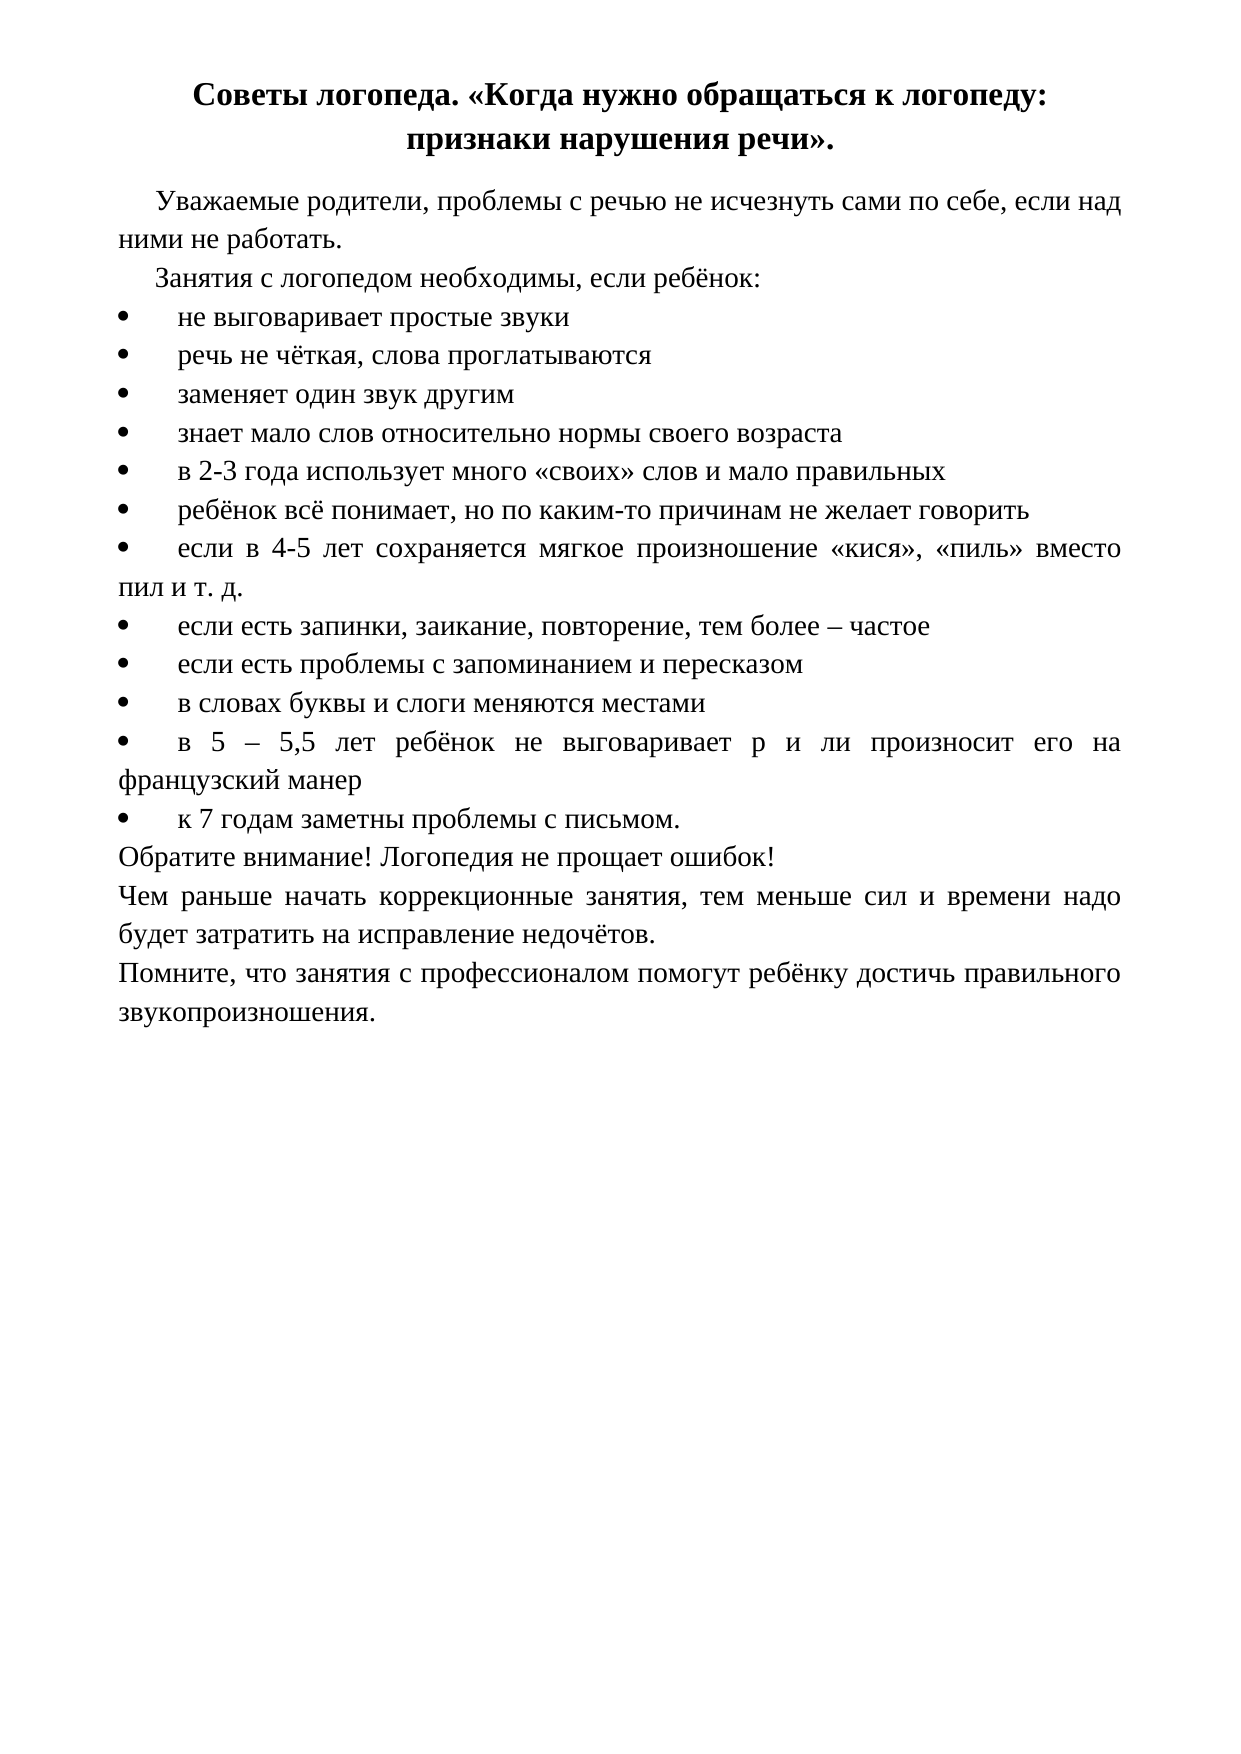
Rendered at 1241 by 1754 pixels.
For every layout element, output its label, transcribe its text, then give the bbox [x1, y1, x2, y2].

list если есть проблемы с запоминанием и пересказом [118, 646, 1122, 680]
list если есть запинки, заикание, повторение, тем более – частое [118, 608, 1122, 641]
list не выговаривает простые звуки [118, 299, 1122, 332]
list в 2-3 года использует много «своих» слов и мало правильных [118, 453, 1122, 487]
text Советы логопеда. «Когда нужно обращаться к логопеду: признаки нарушения речи». [118, 74, 1122, 157]
list Обратите внимание! Логопедия не прощает ошибок! [118, 839, 1122, 873]
list Чем раньше начать коррекционные занятия, тем меньше сил и времени надо будет затратить на исправление недочётов. [118, 878, 1122, 950]
text Уважаемые родители, проблемы с речью не исчезнуть сами по себе, если над ними не работать. [118, 183, 1122, 255]
list в 5 – 5,5 лет ребёнок не выговаривает р и ли произносит его на французский манер [118, 724, 1122, 796]
list знает мало слов относительно нормы своего возраста [118, 415, 1122, 448]
list речь не чёткая, слова проглатываются [118, 337, 1122, 371]
list к 7 годам заметны проблемы с письмом. [118, 801, 1122, 834]
list если в 4-5 лет сохраняется мягкое произношение «кися», «пиль» вместо пил и т. д. [118, 531, 1122, 603]
list в словах буквы и слоги меняются местами [118, 685, 1122, 719]
list Помните, что занятия с профессионалом помогут ребёнку достичь правильного звукопроизношения. [118, 955, 1122, 1027]
text Занятия с логопедом необходимы, если ребёнок: [118, 260, 1122, 294]
list заменяет один звук другим [118, 376, 1122, 410]
list ребёнок всё понимает, но по каким-то причинам не желает говорить [118, 492, 1122, 526]
